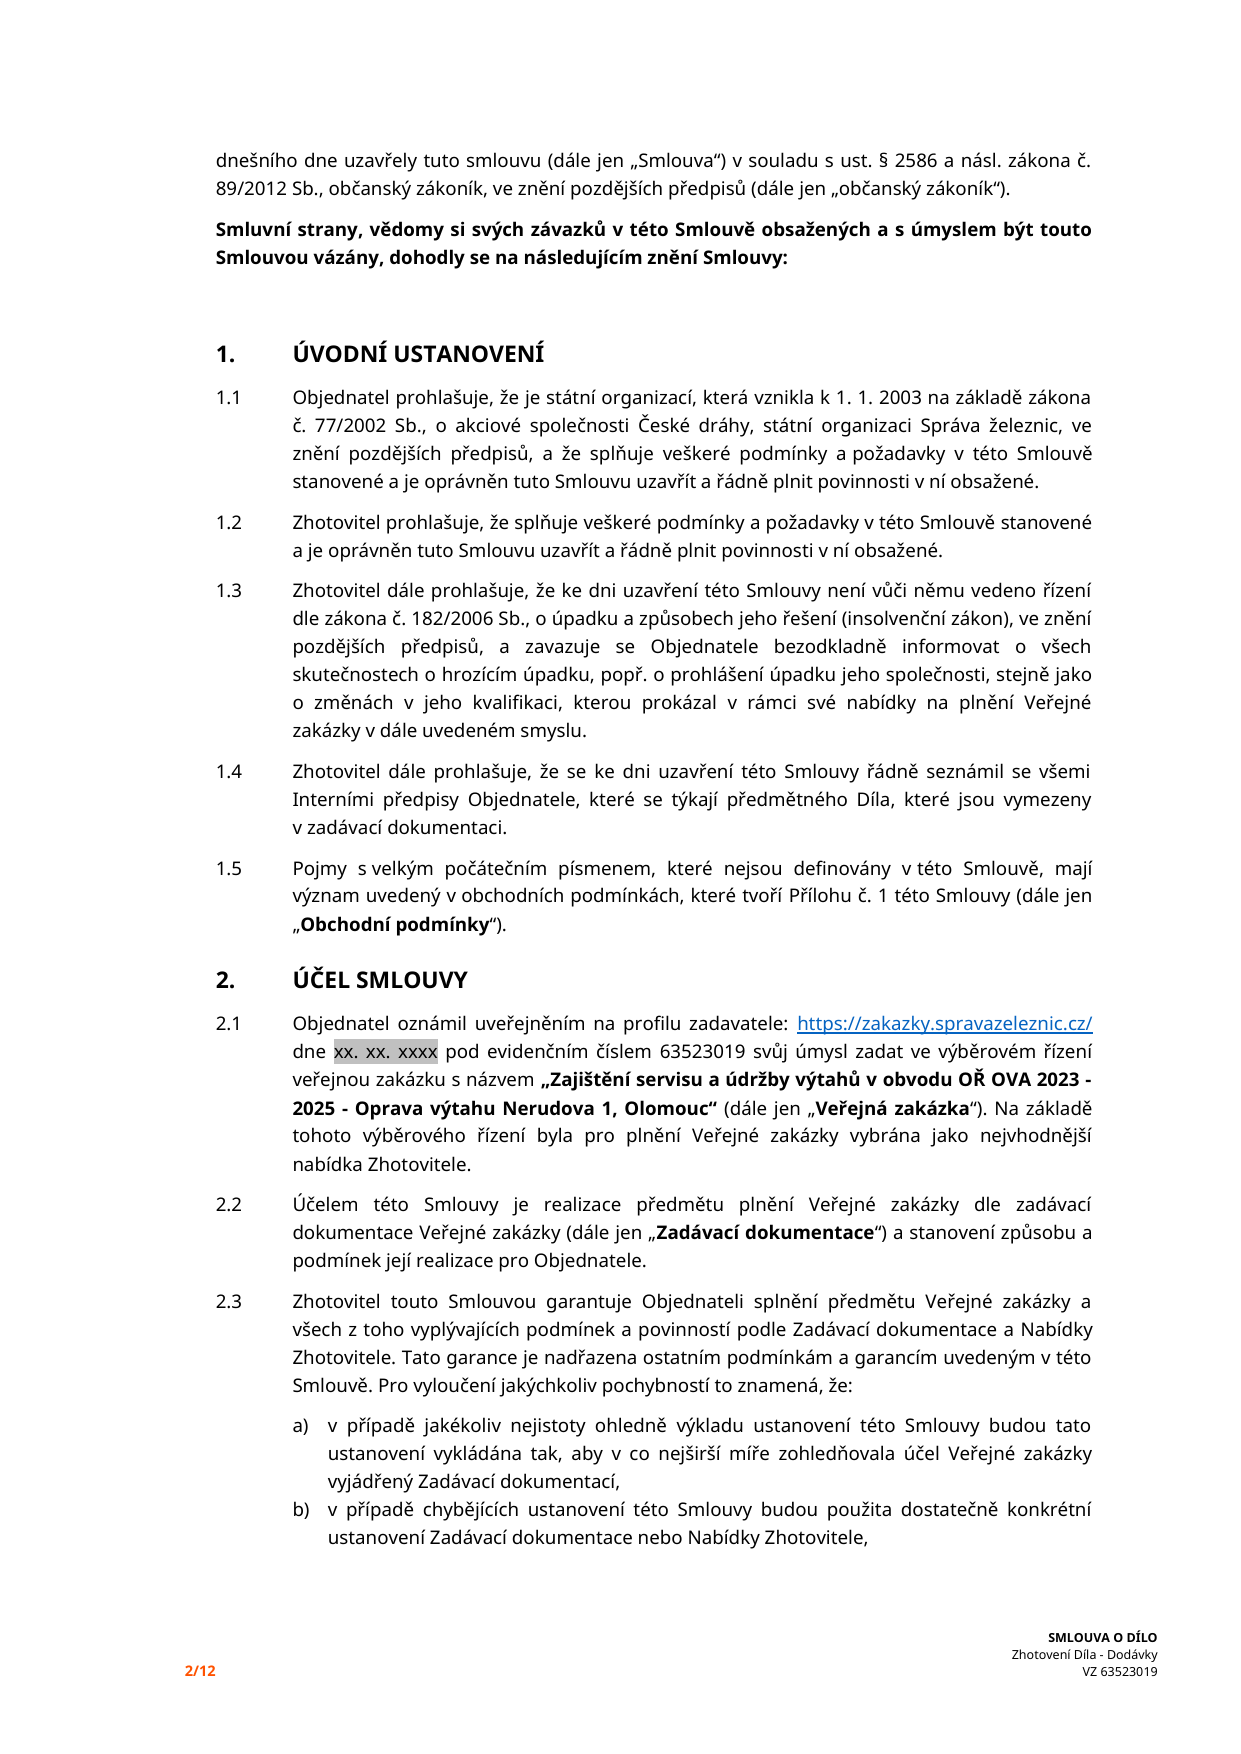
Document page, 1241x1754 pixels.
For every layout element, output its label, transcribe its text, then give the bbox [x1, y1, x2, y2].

text v případě jakékoliv nejistoty ohledně výkladu ustanovení této Smlouvy budou tato ustanovení vykládána tak, aby v co nejširší míře zohledňovala účel Veřejné zakázky vyjádřený Zadávací dokumentací, [292, 1412, 1093, 1494]
text Účelem této Smlouvy je realizace předmětu plnění Veřejné zakázky dle zadávací dokumentace Veřejné zakázky (dále jen „Zadávací dokumentace“) a stanovení způsobu a podmínek její realizace pro Objednatele. [216, 1191, 1093, 1273]
text Objednatel prohlašuje, že je státní organizací, která vznikla k 1. 1. 2003 na základě zákona č. 77/2002 Sb., o akciové společnosti České dráhy, státní organizaci Správa železnic, ve znění pozdějších předpisů, a že splňuje veškeré podmínky a požadavky v této Smlouvě stanovené a je oprávněn tuto Smlouvu uzavřít a řádně plnit povinnosti v ní obsažené. [216, 384, 1093, 494]
text Zhotovitel prohlašuje, že splňuje veškeré podmínky a požadavky v této Smlouvě stanovené a je oprávněn tuto Smlouvu uzavřít a řádně plnit povinnosti v ní obsažené. [216, 509, 1093, 563]
text Zhotovitel touto Smlouvou garantuje Objednateli splnění předmětu Veřejné zakázky a všech z toho vyplývajících podmínek a povinností podle Zadávací dokumentace a Nabídky Zhotovitele. Tato garance je nadřazena ostatním podmínkám a garancím uvedeným v této Smlouvě. Pro vyloučení jakýchkoliv pochybností to znamená, že: [216, 1288, 1093, 1397]
text ÚVODNÍ USTANOVENÍ [216, 338, 1093, 369]
text Zhotovitel dále prohlašuje, že ke dni uzavření této Smlouvy není vůči němu vedeno řízení dle zákona č. 182/2006 Sb., o úpadku a způsobech jeho řešení (insolvenční zákon), ve znění pozdějších předpisů, a zavazuje se Objednatele bezodkladně informovat o všech skutečnostech o hrozícím úpadku, popř. o prohlášení úpadku jeho společnosti, stejně jako o změnách v jeho kvalifikaci, kterou prokázal v rámci své nabídky na plnění Veřejné zakázky v dále uvedeném smyslu. [216, 578, 1093, 743]
text Pojmy s velkým počátečním písmenem, které nejsou definovány v této Smlouvě, mají význam uvedený v obchodních podmínkách, které tvoří Přílohu č. 1 této Smlouvy (dále jen „Obchodní podmínky“). [216, 855, 1093, 936]
text Smluvní strany, vědomy si svých závazků v této Smlouvě obsažených a s úmyslem být touto Smlouvou vázány, dohodly se na následujícím znění Smlouvy: [216, 216, 1093, 269]
text Objednatel oznámil uveřejněním na profilu zadavatele: https://zakazky.spravazeleznic.cz/ dne xx. xx. xxxx pod evidenčním číslem 63523019 svůj úmysl zadat ve výběrovém řízení veřejnou zakázku s názvem „Zajištění servisu a údržby výtahů v obvodu OŘ OVA 2023 - 2025 - Oprava výtahu Nerudova 1, Olomouc“ (dále jen „Veřejná zakázka“). Na základě tohoto výběrového řízení byla pro plnění Veřejné zakázky vybrána jako nejvhodnější nabídka Zhotovitele. [216, 1011, 1093, 1176]
text dnešního dne uzavřely tuto smlouvu (dále jen „Smlouva“) v souladu s ust. § 2586 a násl. zákona č. 89/2012 Sb., občanský zákoník, ve znění pozdějších předpisů (dále jen „občanský zákoník“). [216, 147, 1093, 201]
text Zhotovitel dále prohlašuje, že se ke dni uzavření této Smlouvy řádně seznámil se všemi Interními předpisy Objednatele, které se týkají předmětného Díla, které jsou vymezeny v zadávací dokumentaci. [216, 758, 1093, 840]
text ÚČEL SMLOUVY [216, 964, 1093, 995]
text v případě chybějících ustanovení této Smlouvy budou použita dostatečně konkrétní ustanovení Zadávací dokumentace nebo Nabídky Zhotovitele, [292, 1497, 1093, 1550]
